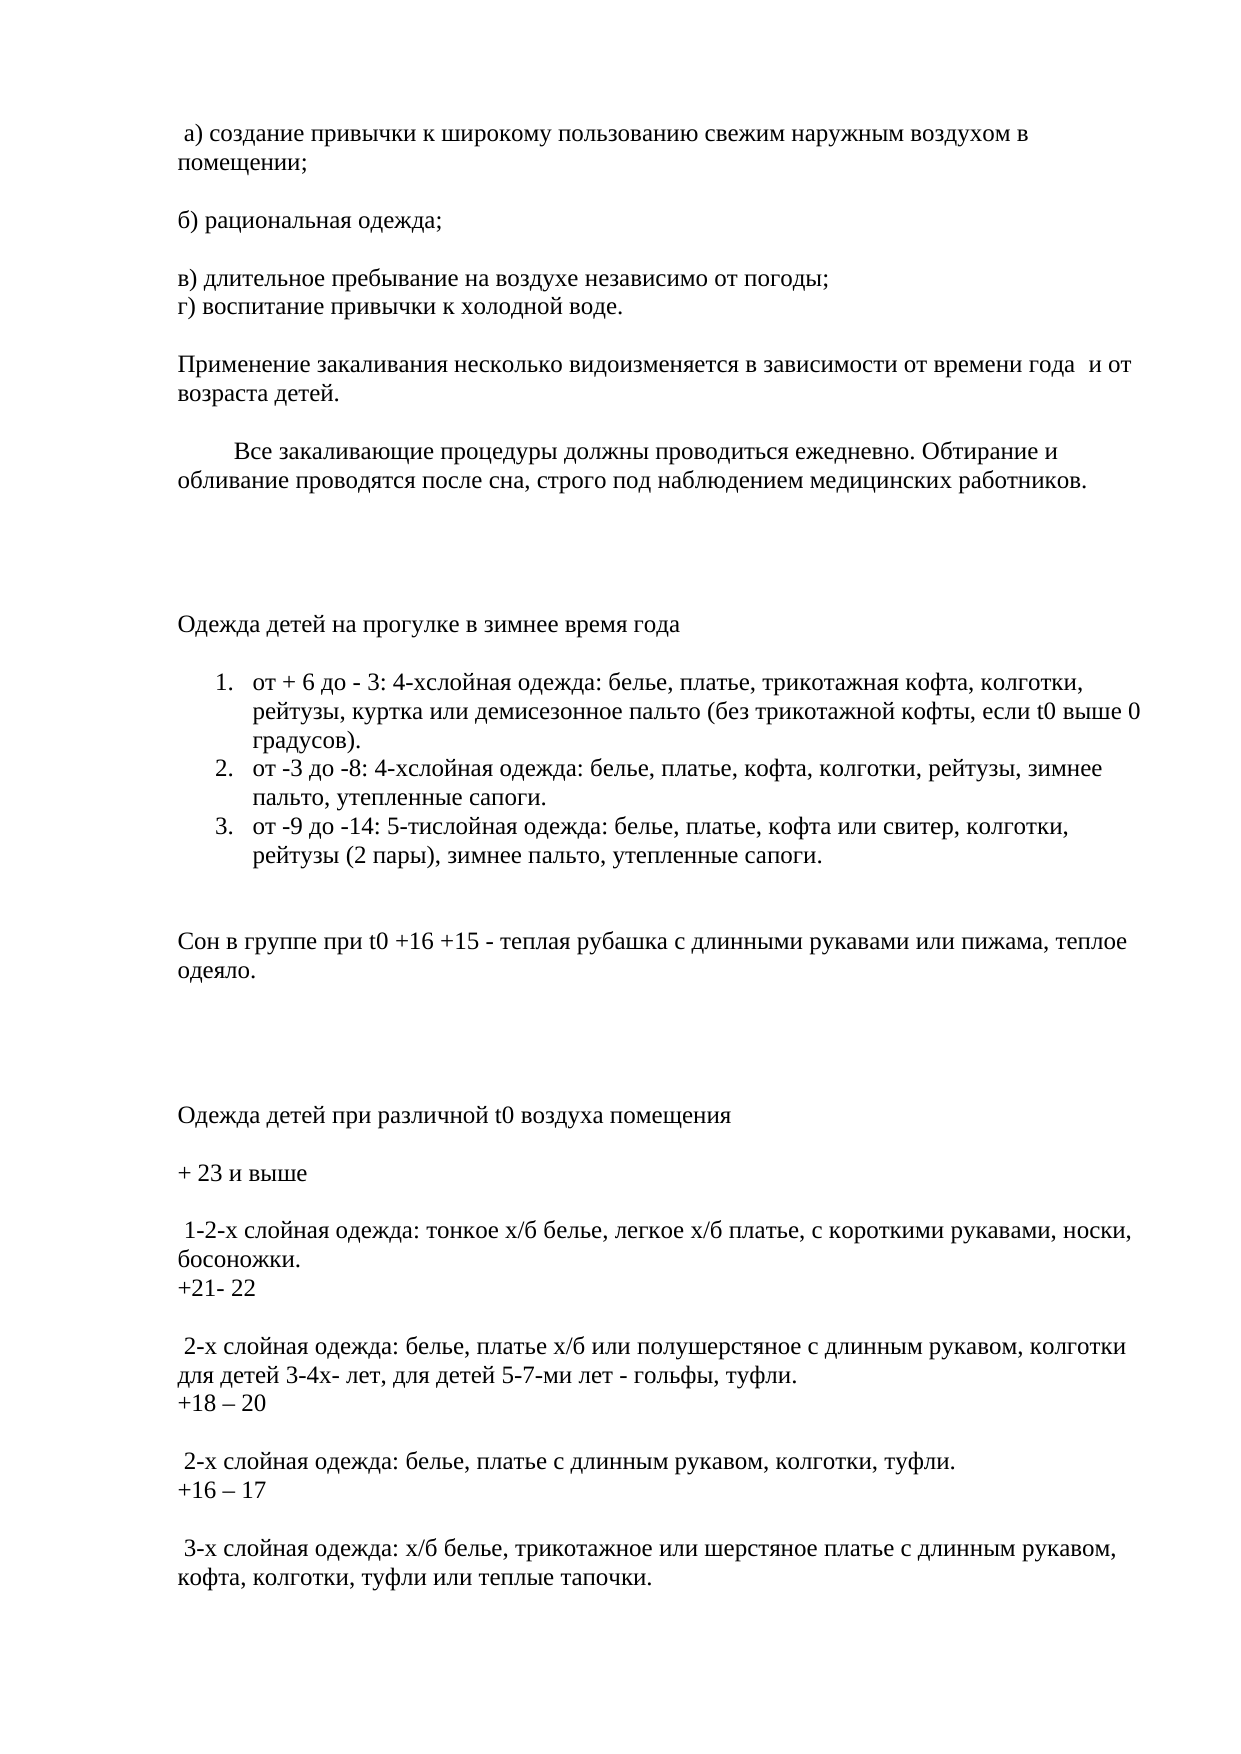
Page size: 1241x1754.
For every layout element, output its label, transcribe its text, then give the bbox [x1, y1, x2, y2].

text 3-х слойная одежда: х/б белье, трикотажное или шерстяное платье с длинным рукавом, кофта, колготки, туфли или теплые тапочки. [177, 1533, 1152, 1591]
text Сон в группе при t0 +16 +15 - теплая рубашка с длинными рукавами или пижама, теплое одеяло. [177, 898, 1152, 984]
text а) создание привычки к широкому пользованию свежим наружным воздухом в помещении; [177, 118, 1152, 176]
text Применение закаливания несколько видоизменяется в зависимости от времени года и от возраста детей. [177, 349, 1152, 407]
text Одежда детей при различной t0 воздуха помещения [177, 1071, 1152, 1128]
text Одежда детей на прогулке в зимнее время года [177, 581, 1152, 638]
text в) длительное пребывание на воздухе независимо от погоды; г) воспитание привычки к холодной воде. [177, 263, 1152, 320]
list от + 6 до - 3: 4-хслойная одежда: белье, платье, трикотажная кофта, колготки, рейтузы, куртка или демисезонное пальто (без трикотажной кофты, если t0 выше 0 градусов). [215, 667, 1152, 753]
text б) рациональная одежда; [177, 205, 1152, 233]
list от -9 до -14: 5-тислойная одежда: белье, платье, кофта или свитер, колготки, рейтузы (2 пары), зимнее пальто, утепленные сапоги. [215, 811, 1152, 868]
text 2-х слойная одежда: белье, платье с длинным рукавом, колготки, туфли. +16 – 17 [177, 1446, 1152, 1504]
list от -3 до -8: 4-хслойная одежда: белье, платье, кофта, колготки, рейтузы, зимнее пальто, утепленные сапоги. [215, 753, 1152, 811]
text 2-х слойная одежда: белье, платье х/б или полушерстяное с длинным рукавом, колготки для детей 3-4х- лет, для детей 5-7-ми лет - гольфы, туфли. +18 – 20 [177, 1331, 1152, 1417]
text Все закаливающие процедуры должны проводиться ежедневно. Обтирание и обливание проводятся после сна, строго под наблюдением медицинских работников. [177, 436, 1152, 493]
text 1-2-х слойная одежда: тонкое х/б белье, легкое х/б платье, с короткими рукавами, носки, босоножки. +21- 22 [177, 1216, 1152, 1302]
text + 23 и выше [177, 1158, 1152, 1186]
